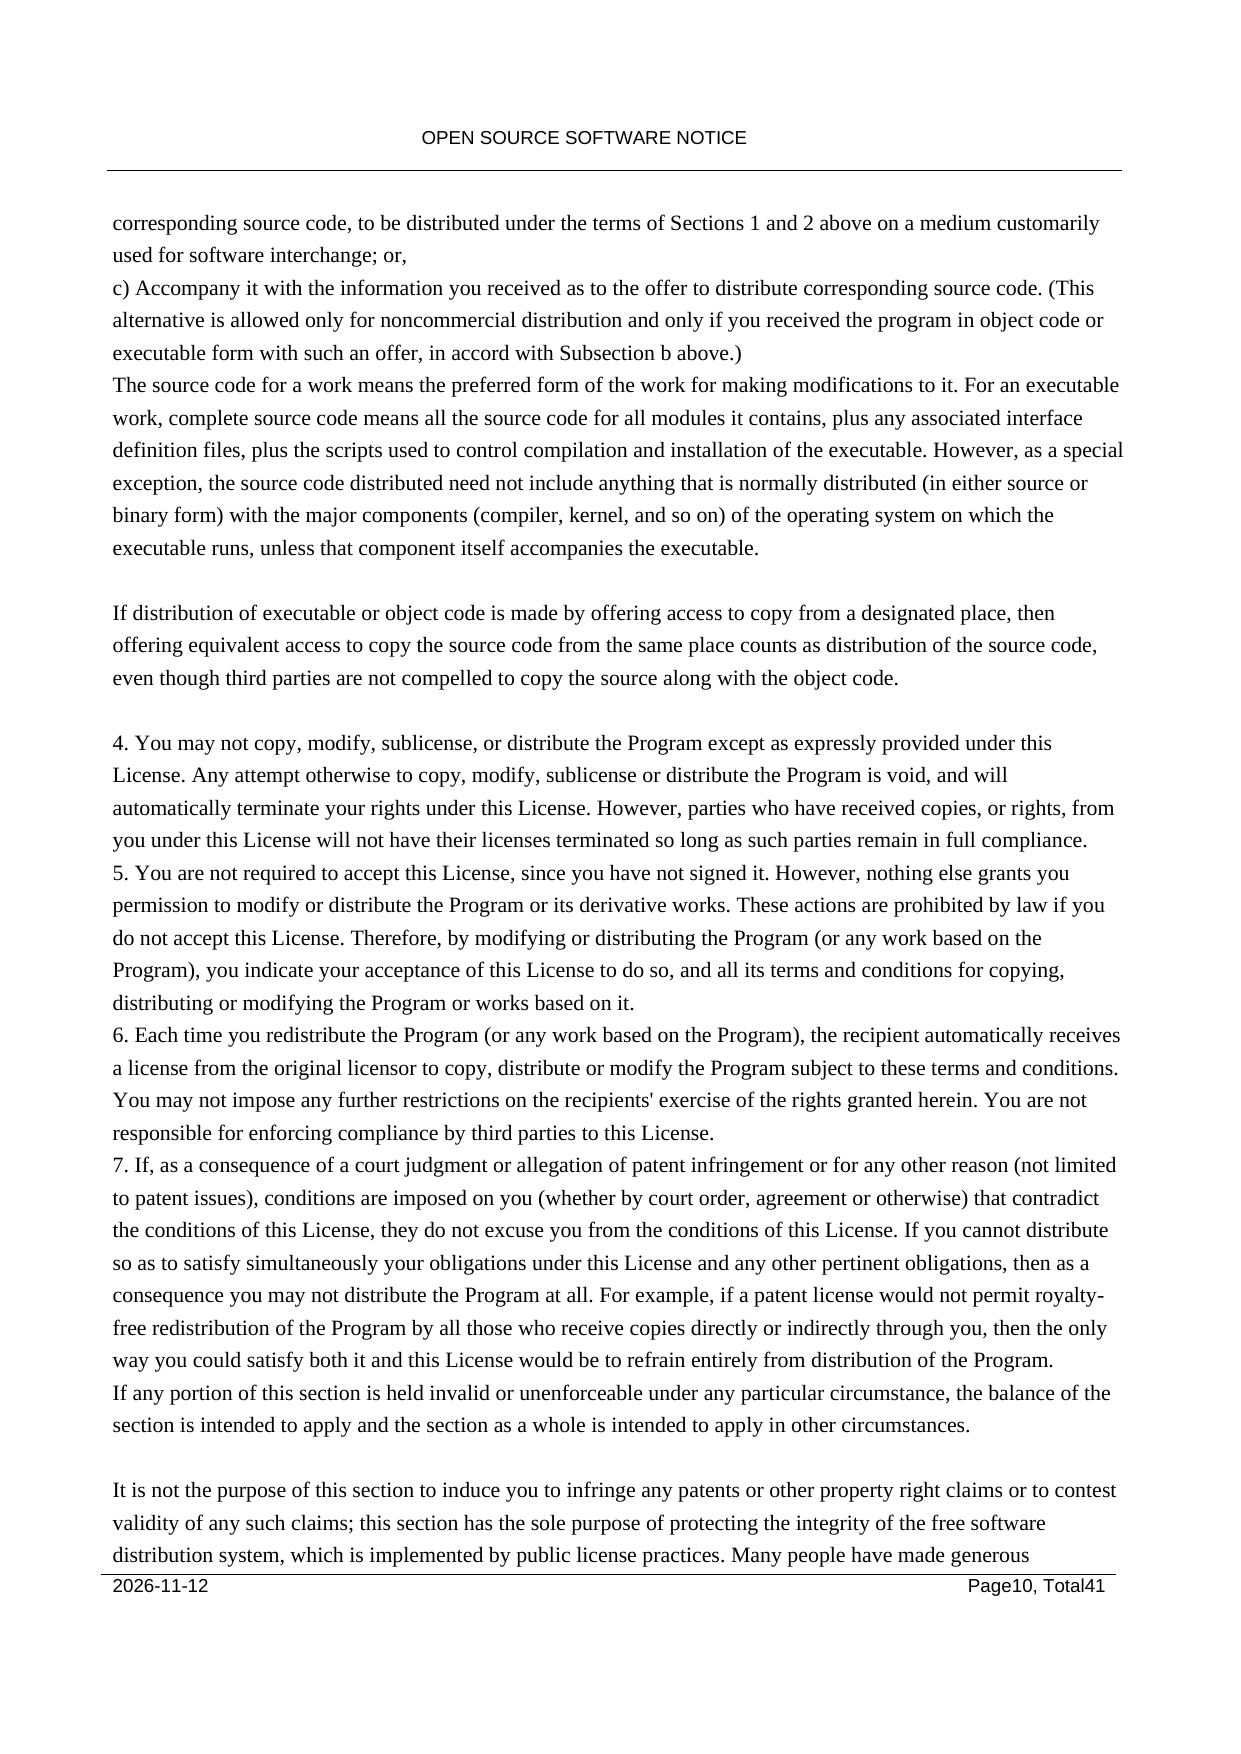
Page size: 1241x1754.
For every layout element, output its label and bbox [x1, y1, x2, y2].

text [112, 206, 1128, 1571]
